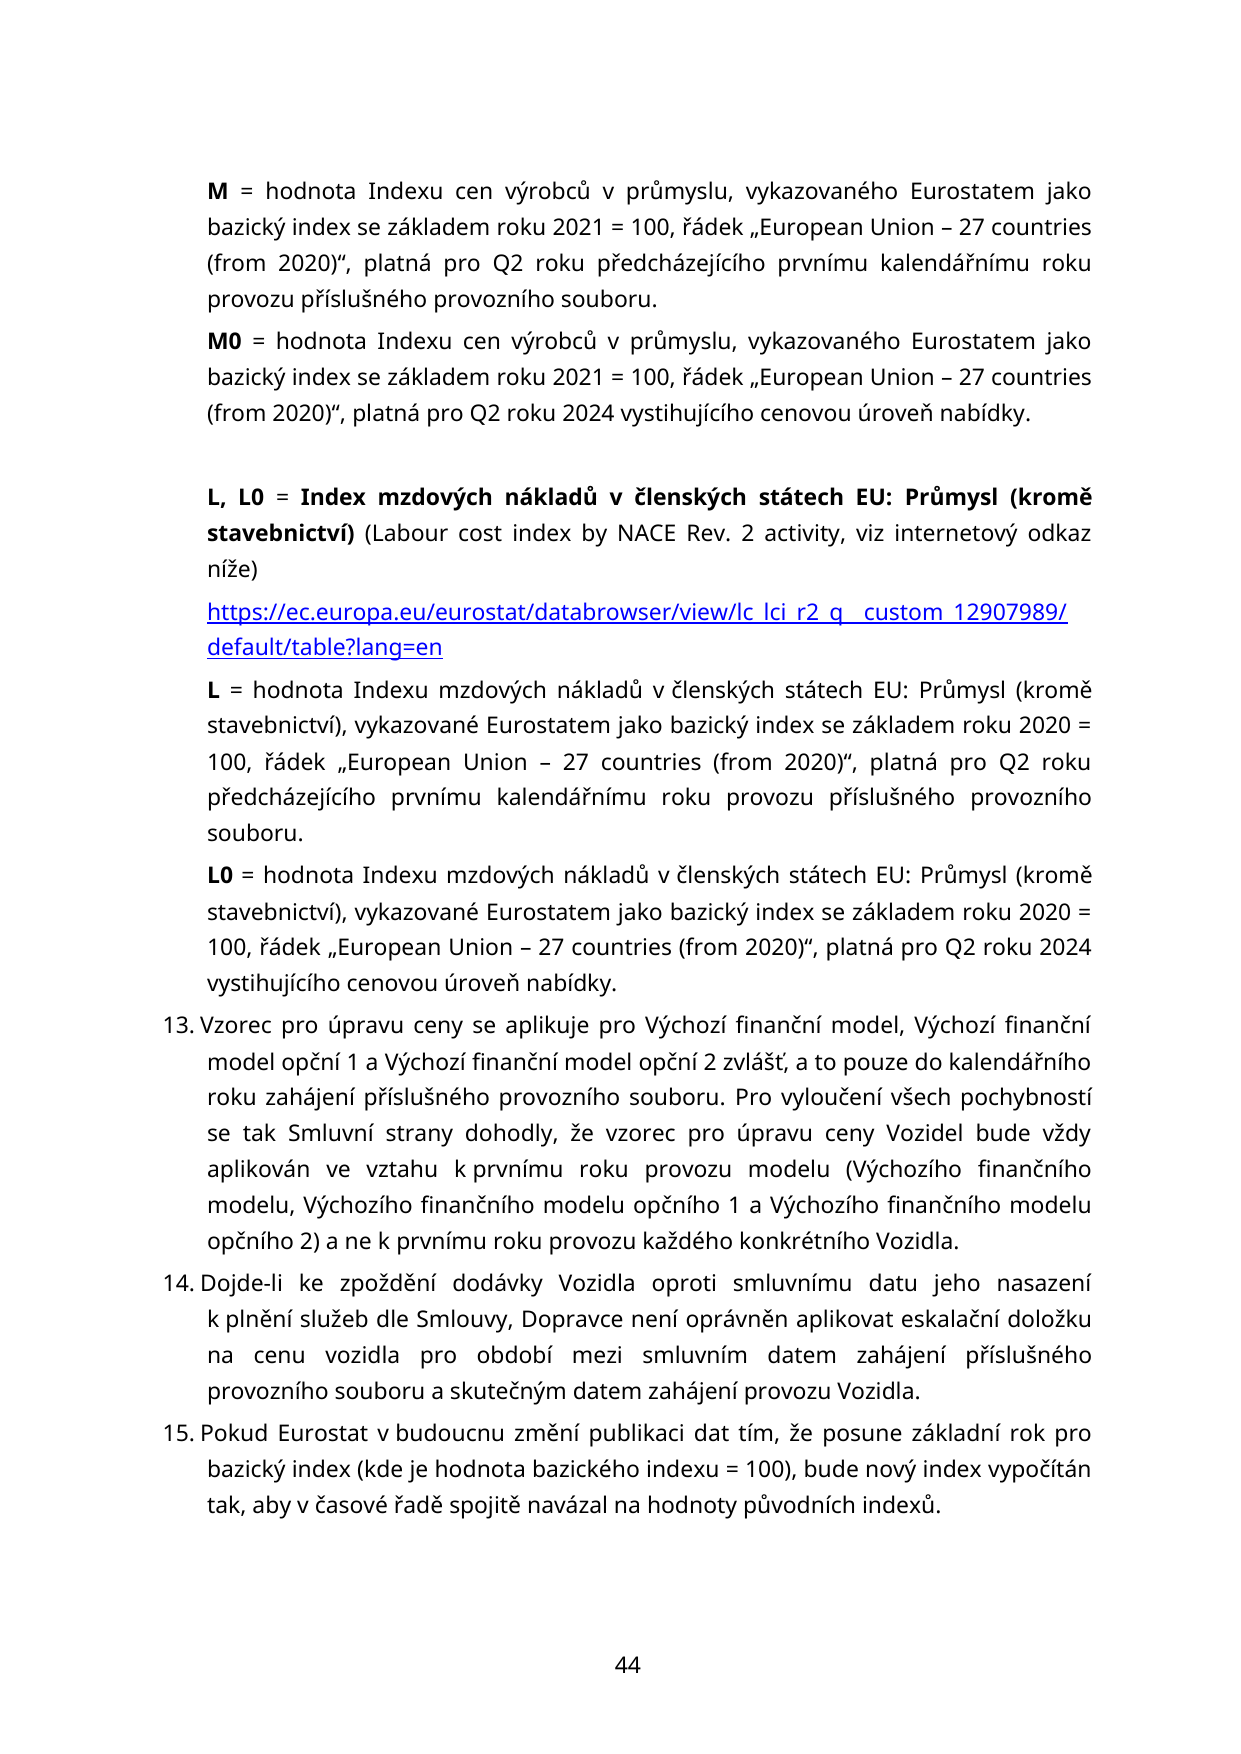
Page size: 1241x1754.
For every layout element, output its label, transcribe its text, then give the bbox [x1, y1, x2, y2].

list https://ec.europa.eu/eurostat/databrowser/view/lc_lci_r2_q__custom_12907989/default/table?lang=en [207, 595, 1093, 663]
list M = hodnota Indexu cen výrobců v průmyslu, vykazovaného Eurostatem jako bazický index se základem roku 2021 = 100, řádek „European Union – 27 countries (from 2020)“, platná pro Q2 roku předcházejícího prvnímu kalendářnímu roku provozu příslušného provozního souboru. [207, 175, 1093, 314]
list Pokud Eurostat v budoucnu změní publikaci dat tím, že posune základní rok pro bazický index (kde je hodnota bazického indexu = 100), bude nový index vypočítán tak, aby v časové řadě spojitě navázal na hodnoty původních indexů. [162, 1417, 1093, 1520]
list L = hodnota Indexu mzdových nákladů v členských státech EU: ​​Průmysl (kromě stavebnictví), vykazované Eurostatem jako bazický index se základem roku 2020 = 100, řádek „European Union – 27 countries (from 2020)“, platná pro Q2 roku předcházejícího prvnímu kalendářnímu roku provozu příslušného provozního souboru. [207, 673, 1093, 848]
list Dojde-li ke zpoždění dodávky Vozidla oproti smluvnímu datu jeho nasazení k plnění služeb dle Smlouvy, Dopravce není oprávněn aplikovat eskalační doložku na cenu vozidla pro období mezi smluvním datem zahájení příslušného provozního souboru a skutečným datem zahájení provozu Vozidla. [162, 1267, 1093, 1406]
list L0 = hodnota Indexu mzdových nákladů v členských státech EU: ​​Průmysl (kromě stavebnictví), vykazované Eurostatem jako bazický index se základem roku 2020 = 100, řádek „European Union – 27 countries (from 2020)“, platná pro Q2 roku 2024 vystihujícího cenovou úroveň nabídky. [207, 859, 1093, 998]
list L, L0 = Index mzdových nákladů v členských státech EU: ​​Průmysl (kromě stavebnictví) (Labour cost index by NACE Rev. 2 activity, viz internetový odkaz níže) [207, 481, 1093, 584]
list M0 = hodnota Indexu cen výrobců v průmyslu, vykazovaného Eurostatem jako bazický index se základem roku 2021 = 100, řádek „European Union – 27 countries (from 2020)“, platná pro Q2 roku 2024 vystihujícího cenovou úroveň nabídky. [207, 325, 1093, 428]
list Vzorec pro úpravu ceny se aplikuje pro Výchozí finanční model, Výchozí finanční model opční 1 a Výchozí finanční model opční 2 zvlášť, a to pouze do kalendářního roku zahájení příslušného provozního souboru. Pro vyloučení všech pochybností se tak Smluvní strany dohodly, že vzorec pro úpravu ceny Vozidel bude vždy aplikován ve vztahu k prvnímu roku provozu modelu (Výchozího finančního modelu, Výchozího finančního modelu opčního 1 a Výchozího finančního modelu opčního 2) a ne k prvnímu roku provozu každého konkrétního Vozidla. [162, 1009, 1093, 1256]
